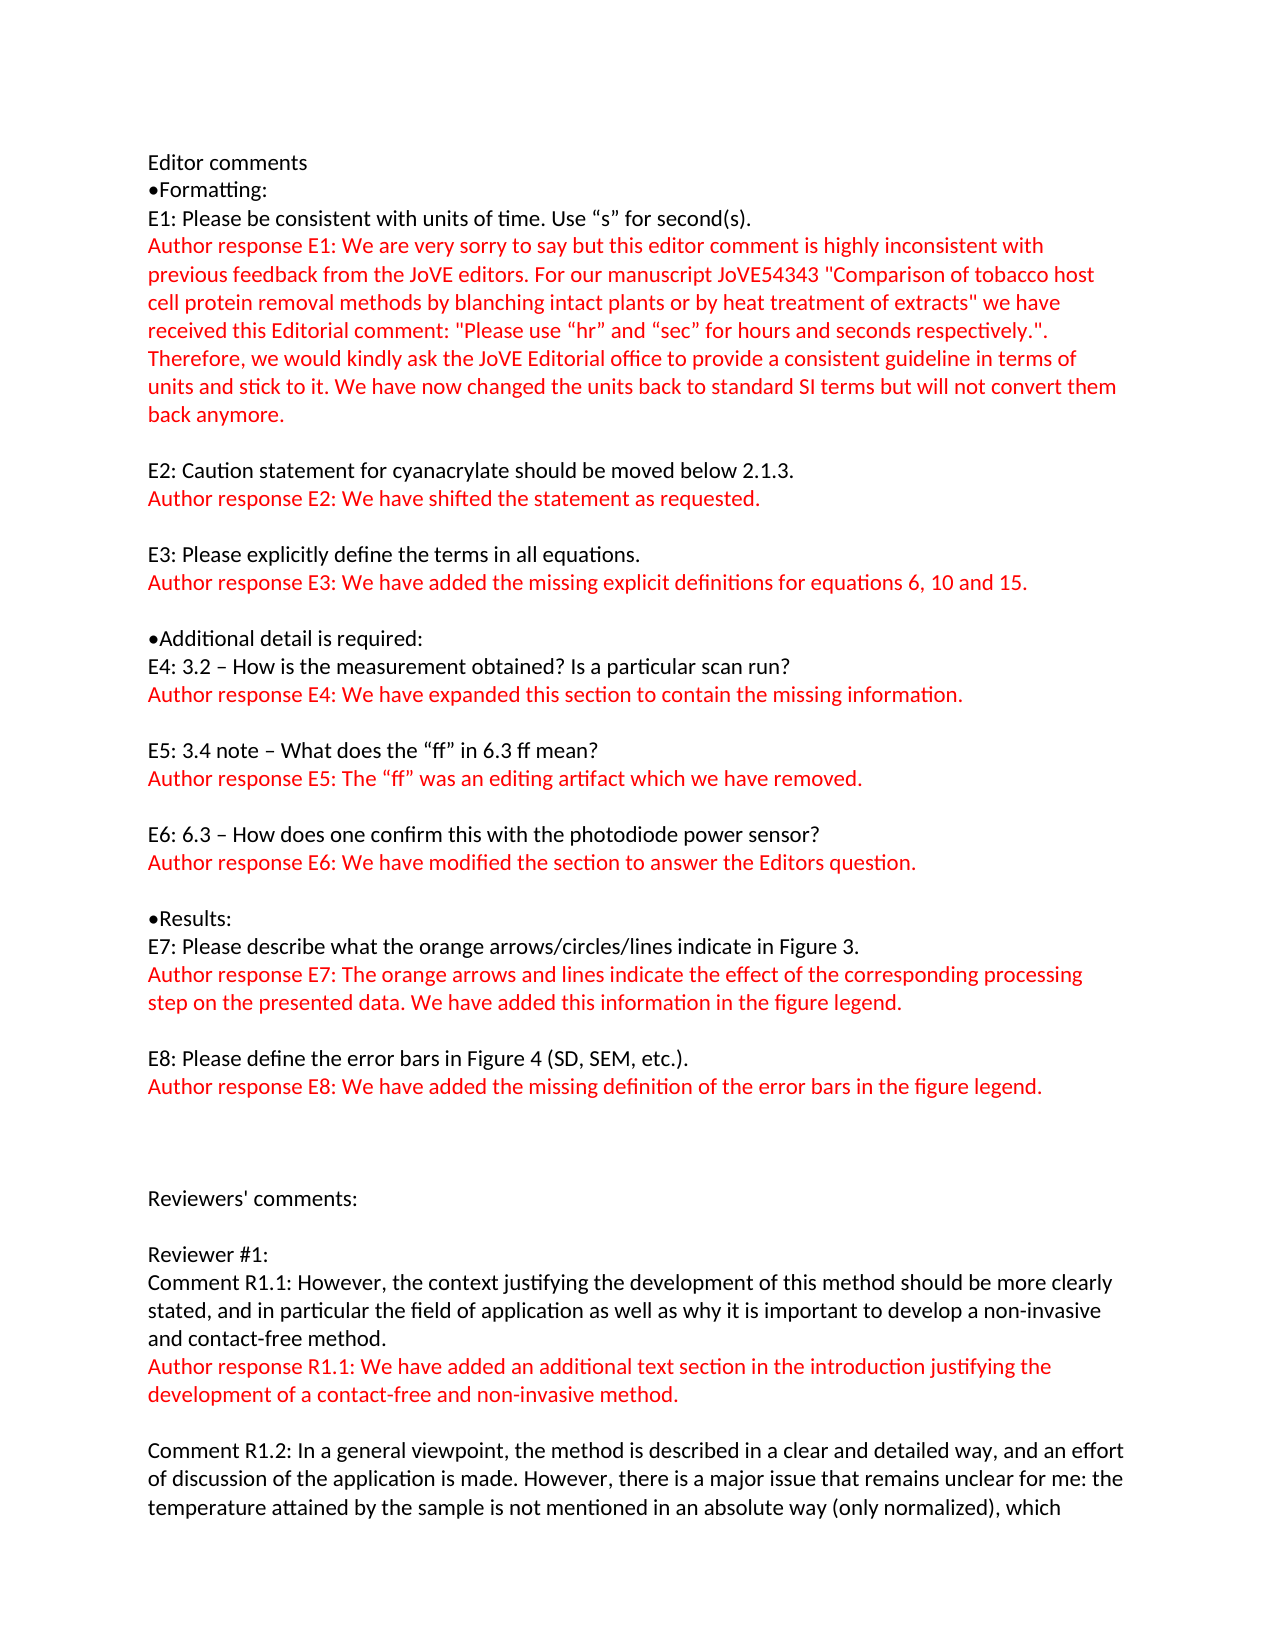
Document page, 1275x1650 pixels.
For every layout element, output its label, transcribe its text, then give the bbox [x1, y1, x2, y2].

text •Results: [148, 904, 1127, 932]
text E3: Please explicitly define the terms in all equations. [148, 540, 1127, 568]
text •Additional detail is required: [148, 624, 1127, 652]
text Author response E3: We have added the missing explicit definitions for equations 6, 10 and 15. [148, 568, 1127, 596]
text Author response E5: The “ff” was an editing artifact which we have removed. [148, 764, 1127, 792]
text E1: Please be consistent with units of time. Use “s” for second(s). [148, 204, 1127, 232]
text E2: Caution statement for cyanacrylate should be moved below 2.1.3. [148, 456, 1127, 484]
text •Formatting: [148, 176, 1127, 204]
text Author response E1: We are very sorry to say but this editor comment is highly inconsistent with previous feedback from the JoVE editors. For our manuscript JoVE54343 "Comparison of tobacco host cell protein removal methods by blanching intact plants or by heat treatment of extracts" we have received this Editorial comment: "Please use “hr” and “sec” for hours and seconds respectively.". Therefore, we would kindly ask the JoVE Editorial office to provide a consistent guideline in terms of units and stick to it. We have now changed the units back to standard SI terms but will not convert them back anymore. [148, 232, 1127, 428]
text Author response R1.1: We have added an additional text section in the introduction justifying the development of a contact-free and non-invasive method. [148, 1352, 1127, 1408]
text Author response E6: We have modified the section to answer the Editors question. [148, 848, 1127, 876]
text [148, 1437, 1127, 1521]
text Reviewer #1: [148, 1240, 1127, 1268]
text Reviewers' comments: [148, 1184, 1127, 1212]
text Author response E2: We have shifted the statement as requested. [148, 484, 1127, 512]
text Author response E7: The orange arrows and lines indicate the effect of the corresponding processing step on the presented data. We have added this information in the figure legend. [148, 960, 1127, 1016]
text E7: Please describe what the orange arrows/circles/lines indicate in Figure 3. [148, 932, 1127, 960]
text Author response E8: We have added the missing definition of the error bars in the figure legend. [148, 1072, 1127, 1100]
text E5: 3.4 note – What does the “ff” in 6.3 ff mean? [148, 736, 1127, 764]
text E6: 6.3 – How does one confirm this with the photodiode power sensor? [148, 820, 1127, 848]
text E8: Please define the error bars in Figure 4 (SD, SEM, etc.). [148, 1044, 1127, 1072]
text Editor comments [148, 148, 1127, 176]
text Author response E4: We have expanded this section to contain the missing information. [148, 680, 1127, 708]
text Comment R1.1: However, the context justifying the development of this method should be more clearly stated, and in particular the field of application as well as why it is important to develop a non-invasive and contact-free method. [148, 1268, 1127, 1352]
text E4: 3.2 – How is the measurement obtained? Is a particular scan run? [148, 652, 1127, 680]
